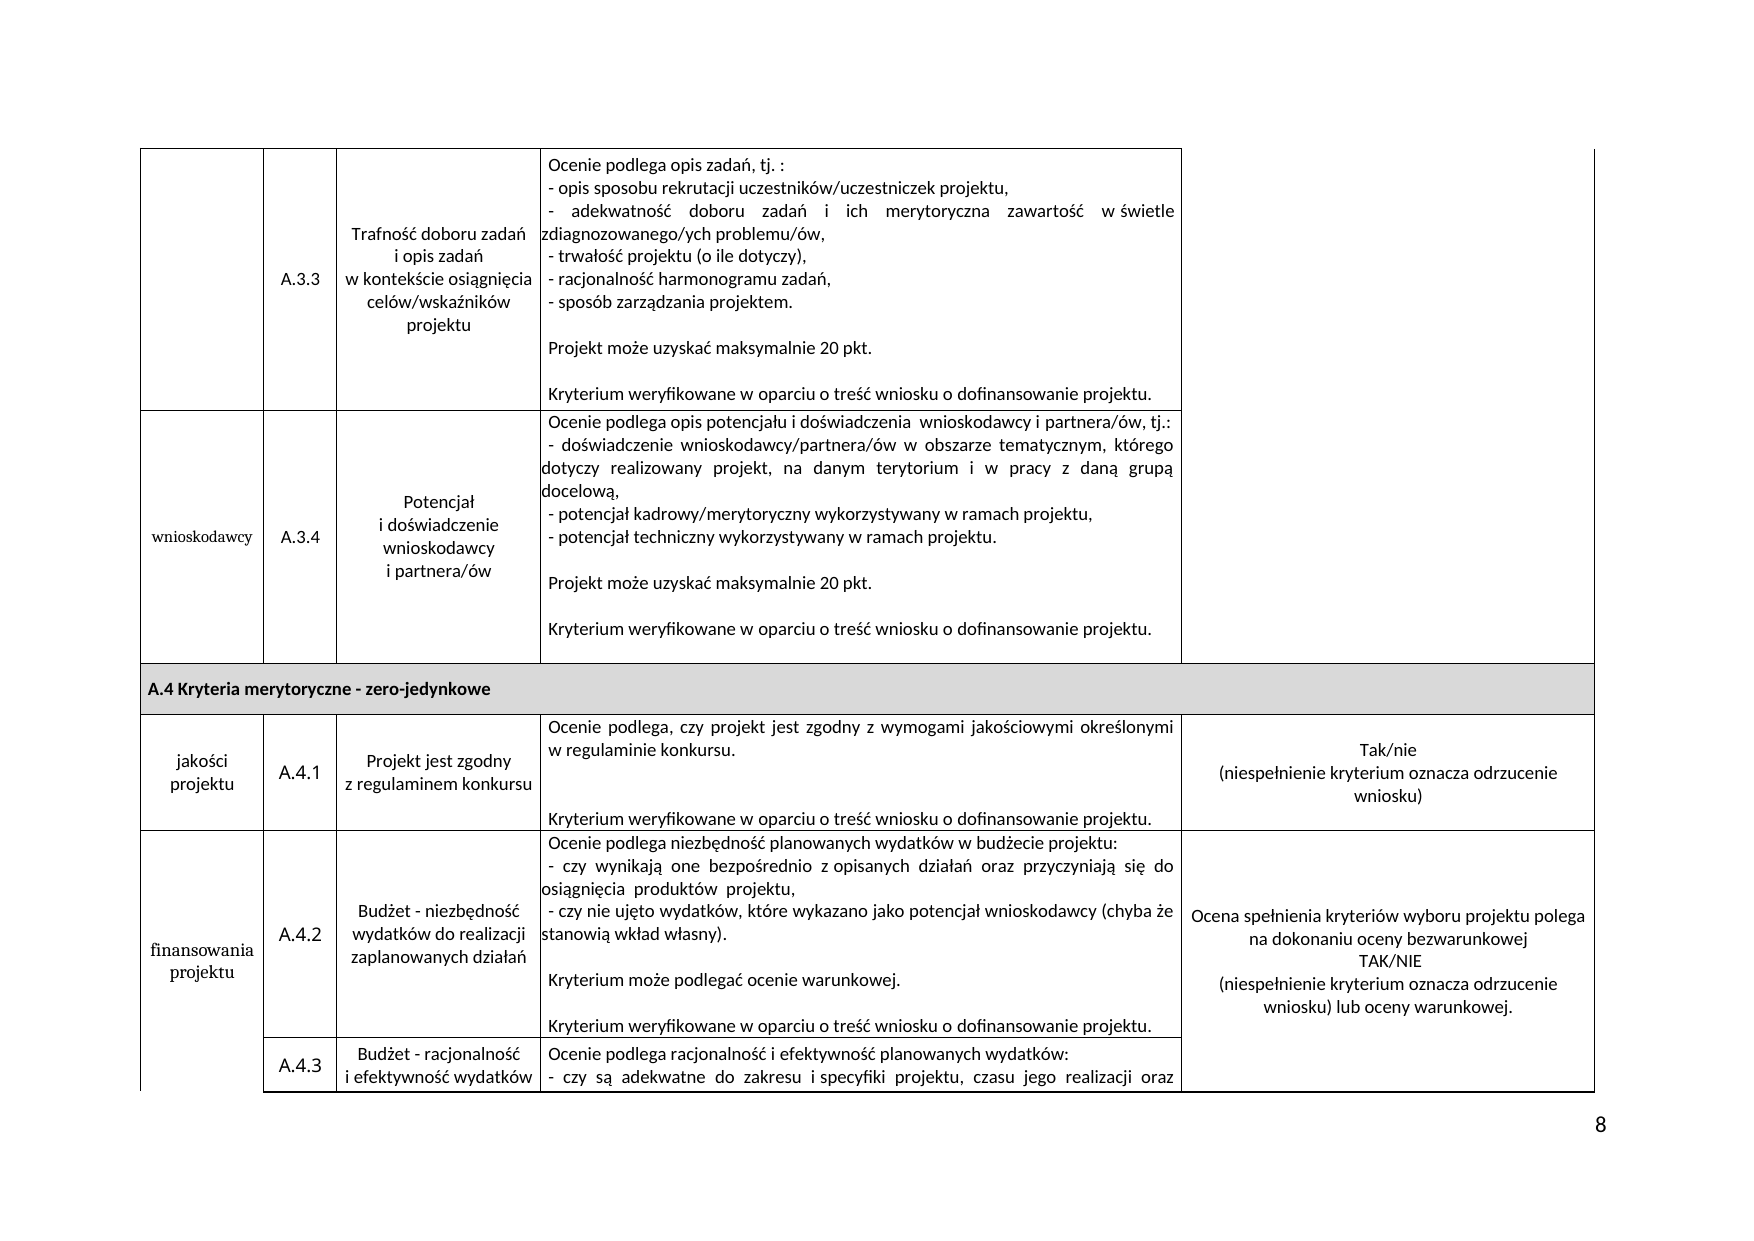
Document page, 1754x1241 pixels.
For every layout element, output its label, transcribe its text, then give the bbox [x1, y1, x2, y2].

table_cell Ocenie podlega opis potencjału i doświadczenia wnioskodawcy i partnera/ów, tj.: - doświadczenie wnioskodawcy/partnera/ów w obszarze tematycznym, którego dotyczy realizowany projekt, na danym terytorium i w pracy z daną grupą docelową, - potencjał kadrowy/merytoryczny wykorzystywany w ramach projektu, - potencjał techniczny wykorzystywany w ramach projektu. Projekt może uzyskać maksymalnie 20 pkt. Kryterium weryfikowane w oparciu o treść wniosku o dofinansowanie projektu. [541, 411, 1181, 663]
table_cell finansowania projektu [141, 831, 263, 1091]
table_cell A.4.1 [264, 715, 336, 830]
table_cell Projekt jest zgodny z regulaminem konkursu [337, 715, 540, 830]
table_cell Ocenie podlega, czy projekt jest zgodny z wymogami jakościowymi określonymi w regulaminie konkursu. Kryterium weryfikowane w oparciu o treść wniosku o dofinansowanie projektu. [541, 715, 1181, 830]
table_cell A.4.2 [264, 831, 336, 1037]
table_cell Ocenie podlega niezbędność planowanych wydatków w budżecie projektu: - czy wynikają one bezpośrednio z opisanych działań oraz przyczyniają się do osiągnięcia produktów projektu, - czy nie ujęto wydatków, które wykazano jako potencjał wnioskodawcy (chyba że stanowią wkład własny). Kryterium może podlegać ocenie warunkowej. Kryterium weryfikowane w oparciu o treść wniosku o dofinansowanie projektu. [541, 831, 1181, 1037]
table_cell Trafność doboru zadań i opis zadań w kontekście osiągnięcia celów/wskaźników projektu [337, 149, 540, 409]
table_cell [337, 1038, 540, 1091]
table_cell A.4.3 [264, 1038, 336, 1091]
table_cell Ocena spełnienia kryteriów wyboru projektu polega na dokonaniu oceny bezwarunkowej TAK/NIE (niespełnienie kryterium oznacza odrzucenie wniosku) lub oceny warunkowej. [1182, 831, 1594, 1091]
table_cell A.3.3 [264, 149, 336, 409]
table_cell Budżet - niezbędność wydatków do realizacji zaplanowanych działań [337, 831, 540, 1037]
table_cell Tak/nie (niespełnienie kryterium oznacza odrzucenie wniosku) [1182, 715, 1594, 830]
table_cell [541, 1038, 1181, 1091]
table_cell Potencjał i doświadczenie wnioskodawcy i partnera/ów [337, 411, 540, 663]
table_cell A.4 Kryteria merytoryczne - zero-jedynkowe [141, 664, 1594, 714]
table_cell A.3.4 [264, 411, 336, 663]
table_cell jakości projektu [141, 715, 263, 830]
table_cell Ocenie podlega opis zadań, tj. : - opis sposobu rekrutacji uczestników/uczestniczek projektu, - adekwatność doboru zadań i ich merytoryczna zawartość w świetle zdiagnozowanego/ych problemu/ów, - trwałość projektu (o ile dotyczy), - racjonalność harmonogramu zadań, - sposób zarządzania projektem. Projekt może uzyskać maksymalnie 20 pkt. Kryterium weryfikowane w oparciu o treść wniosku o dofinansowanie projektu. [541, 149, 1181, 409]
table_cell wnioskodawcy [141, 411, 263, 663]
